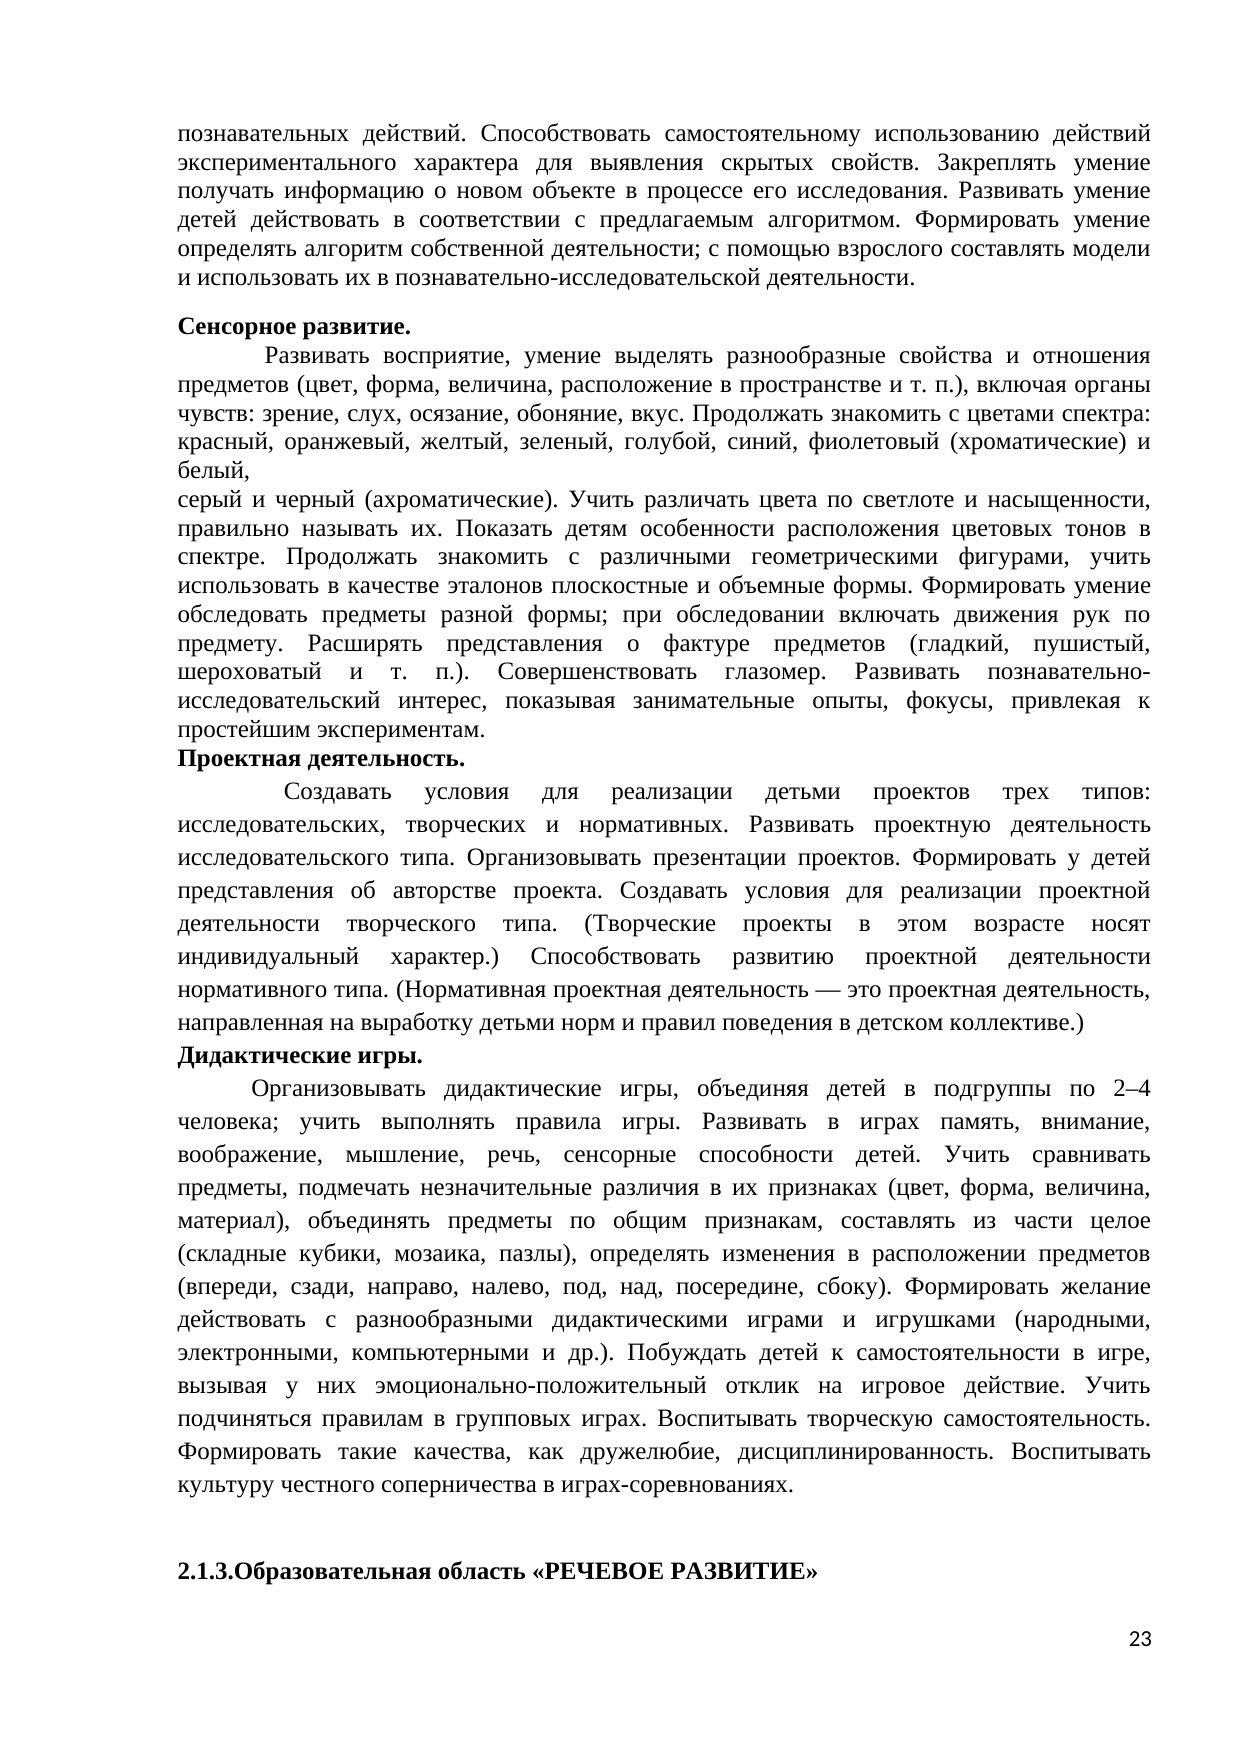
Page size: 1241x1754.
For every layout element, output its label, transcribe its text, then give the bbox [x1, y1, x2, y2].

text 2.1.3.Образовательная область «РЕЧЕВОЕ РАЗВИТИЕ» [177, 1556, 1152, 1585]
text Проектная деятельность. [177, 743, 1152, 771]
text Создавать условия для реализации детьми проектов трех типов: исследовательских, творческих и нормативных. Развивать проектную деятельность исследовательского типа. Организовывать презентации проектов. Формировать у детей представления об авторстве проекта. Создавать условия для реализации проектной деятельности творческого типа. (Творческие проекты в этом возрасте носят индивидуальный характер.) Способствовать развитию проектной деятельности нормативного типа. (Нормативная проектная деятельность — это проектная деятельность, направленная на выработку детьми норм и правил поведения в детском коллективе.) [177, 776, 1152, 1036]
text познавательных действий. Способствовать самостоятельному использованию действий экспериментального характера для выявления скрытых свойств. Закреплять умение получать информацию о новом объекте в процессе его исследования. Развивать умение детей действовать в соответствии с предлагаемым алгоритмом. Формировать умение определять алгоритм собственной деятельности; с помощью взрослого составлять модели и использовать их в познавательно-исследовательской деятельности. [177, 118, 1152, 291]
text Развивать восприятие, умение выделять разнообразные свойства и отношения предметов (цвет, форма, величина, расположение в пространстве и т. п.), включая органы чувств: зрение, слух, осязание, обоняние, вкус. Продолжать знакомить с цветами спектра: красный, оранжевый, желтый, зеленый, голубой, синий, фиолетовый (хроматические) и белый, [177, 340, 1152, 484]
text Организовывать дидактические игры, объединяя детей в подгруппы по 2–4 человека; учить выполнять правила игры. Развивать в играх память, внимание, воображение, мышление, речь, сенсорные способности детей. Учить сравнивать предметы, подмечать незначительные различия в их признаках (цвет, форма, величина, материал), объединять предметы по общим признакам, составлять из части целое (складные кубики, мозаика, пазлы), определять изменения в расположении предметов (впереди, сзади, направо, налево, под, над, посередине, сбоку). Формировать желание действовать с разнообразными дидактическими играми и игрушками (народными, электронными, компьютерными и др.). Побуждать детей к самостоятельности в игре, вызывая у них эмоционально-положительный отклик на игровое действие. Учить подчиняться правилам в групповых играх. Воспитывать творческую самостоятельность. Формировать такие качества, как дружелюбие, дисциплинированность. Воспитывать культуру честного соперничества в играх-соревнованиях. [177, 1073, 1152, 1498]
text Сенсорное развитие. [177, 311, 1152, 340]
text Дидактические игры. [177, 1040, 1152, 1069]
text серый и черный (ахроматические). Учить различать цвета по светлоте и насыщенности, правильно называть их. Показать детям особенности расположения цветовых тонов в спектре. Продолжать знакомить с различными геометрическими фигурами, учить использовать в качестве эталонов плоскостные и объемные формы. Формировать умение обследовать предметы разной формы; при обследовании включать движения рук по предмету. Расширять представления о фактуре предметов (гладкий, пушистый, шероховатый и т. п.). Совершенствовать глазомер. Развивать познавательно-исследовательский интерес, показывая занимательные опыты, фокусы, привлекая к простейшим экспериментам. [177, 484, 1152, 743]
